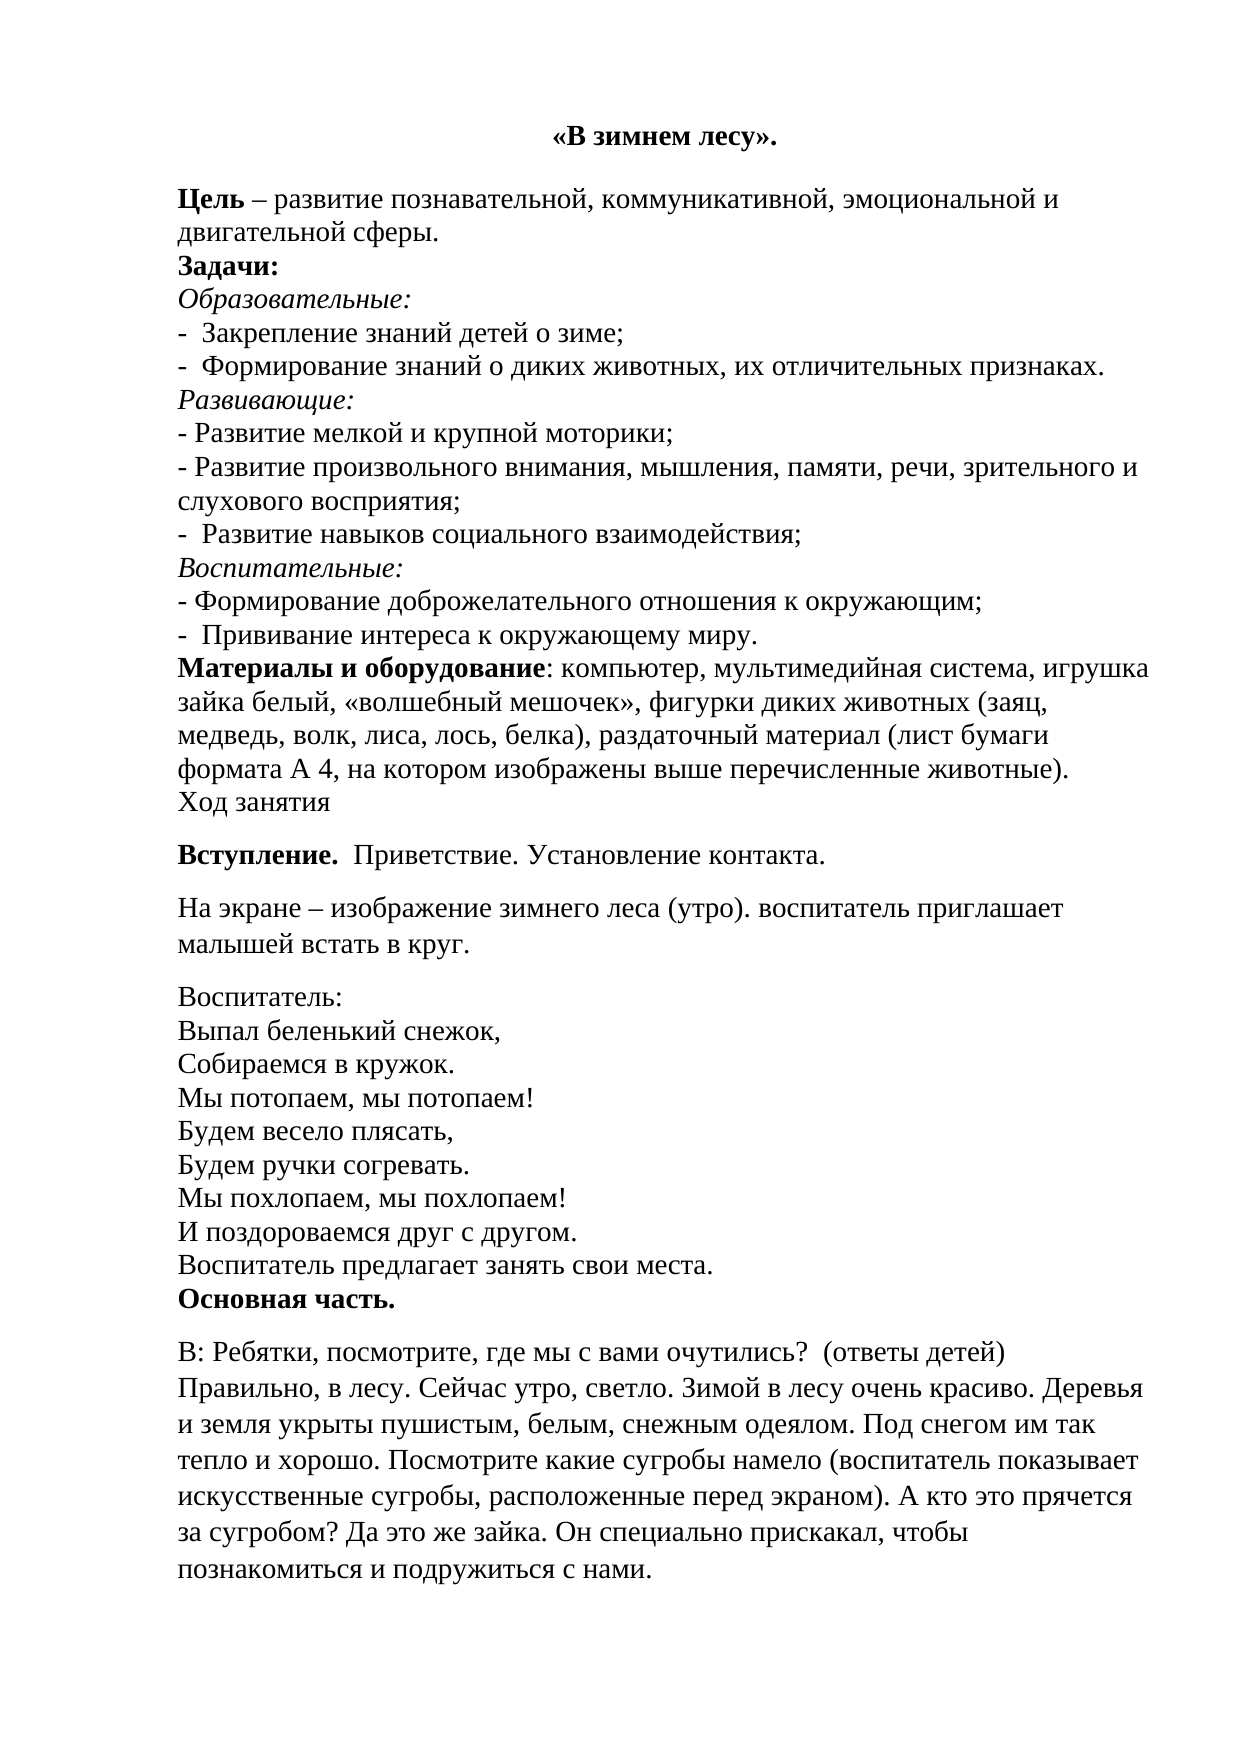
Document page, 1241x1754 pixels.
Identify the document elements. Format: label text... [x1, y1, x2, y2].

text Собираемся в кружок. [177, 1046, 1152, 1080]
text Ход занятия [177, 784, 1152, 818]
text Будем ручки согревать. [177, 1147, 1152, 1180]
text Воспитатель: [177, 979, 1152, 1013]
text Образовательные: [177, 281, 1152, 315]
text - Развитие навыков социального взаимодействия; [177, 516, 1152, 550]
text И поздороваемся друг с другом. [177, 1214, 1152, 1247]
text - Закрепление знаний детей о зиме; [177, 315, 1152, 348]
text Выпал беленький снежок, [177, 1013, 1152, 1046]
text На экране – изображение зимнего леса (утро). воспитатель приглашает малышей встать в круг. [177, 890, 1152, 960]
text - Формирование доброжелательного отношения к окружающим; [177, 583, 1152, 617]
text Основная часть. [177, 1281, 1152, 1314]
text Мы потопаем, мы потопаем! [177, 1080, 1152, 1113]
text - Развитие произвольного внимания, мышления, памяти, речи, зрительного и слухового восприятия; [177, 449, 1152, 516]
text Мы похлопаем, мы похлопаем! [177, 1180, 1152, 1214]
text В: Ребятки, посмотрите, где мы с вами очутились? (ответы детей) Правильно, в лесу. Сейчас утро, светло. Зимой в лесу очень красиво. Деревья и земля укрыты пушистым, белым, снежным одеялом. Под снегом им так тепло и хорошо. Посмотрите какие сугробы намело (воспитатель показывает искусственные сугробы, расположенные перед экраном). А кто это прячется за сугробом? Да это же зайка. Он специально прискакал, чтобы познакомиться и подружиться с нами. [177, 1334, 1152, 1584]
text «В зимнем лесу». [177, 118, 1152, 152]
text Цель – развитие познавательной, коммуникативной, эмоциональной и двигательной сферы. [177, 181, 1152, 248]
text - Развитие мелкой и крупной моторики; [177, 416, 1152, 449]
text Воспитательные: [177, 550, 1152, 583]
text Материалы и оборудование: компьютер, мультимедийная система, игрушка зайка белый, «волшебный мешочек», фигурки диких животных (заяц, медведь, волк, лиса, лось, белка), раздаточный материал (лист бумаги формата А 4, на котором изображены выше перечисленные животные). [177, 650, 1152, 784]
text Будем весело плясать, [177, 1113, 1152, 1147]
text Задачи: [177, 248, 1152, 281]
text Воспитатель предлагает занять свои места. [177, 1247, 1152, 1281]
text - Прививание интереса к окружающему миру. [177, 617, 1152, 650]
text Вступление. Приветствие. Установление контакта. [177, 837, 1152, 871]
text Развивающие: [177, 382, 1152, 416]
text - Формирование знаний о диких животных, их отличительных признаках. [177, 348, 1152, 382]
